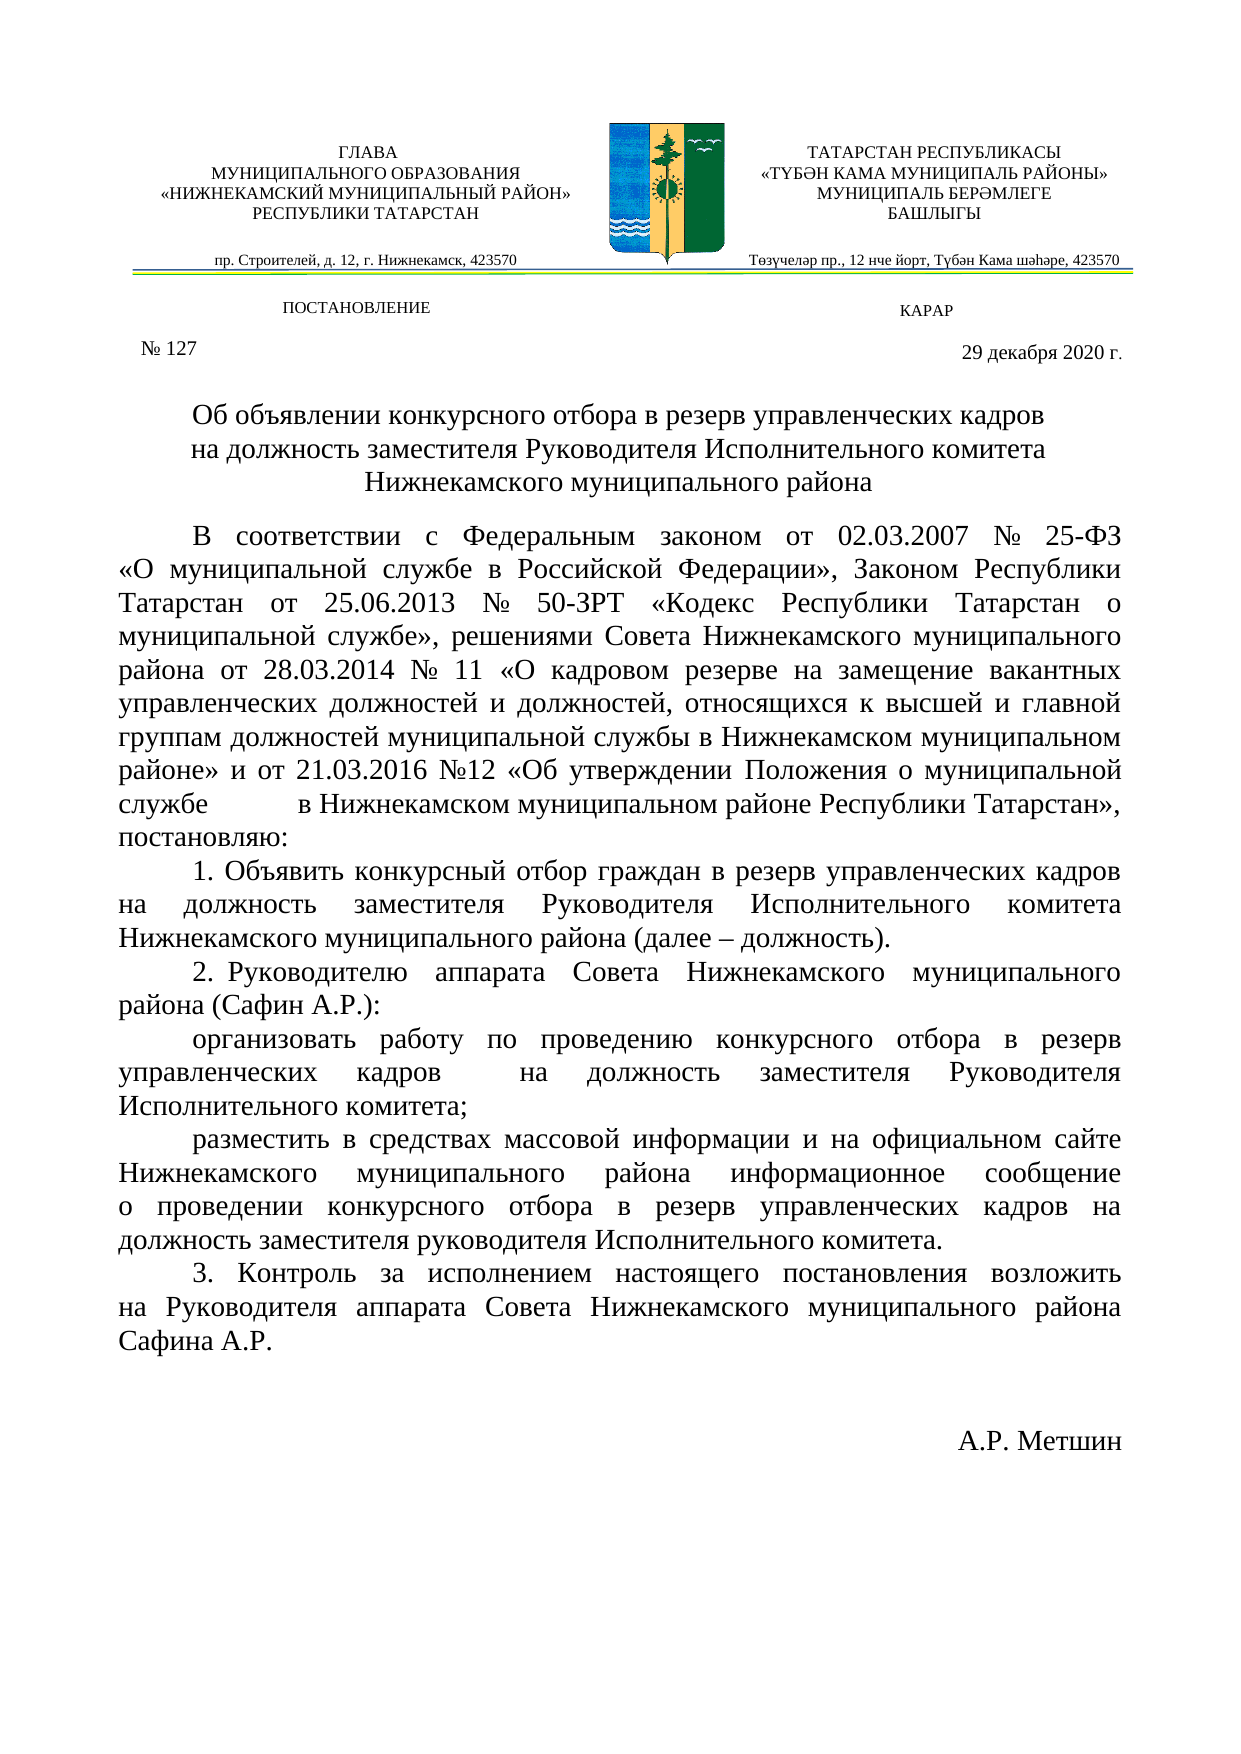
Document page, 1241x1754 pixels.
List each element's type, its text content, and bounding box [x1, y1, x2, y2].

text организовать работу по проведению конкурсного отбора в резерв управленческих кадров на должность заместителя Руководителя Исполнительного комитета; [118, 1021, 1122, 1121]
text разместить в средствах массовой информации и на официальном сайте Нижнекамского муниципального района информационное сообщение о проведении конкурсного отбора в резерв управленческих кадров на должность заместителя руководителя Исполнительного комитета. [118, 1121, 1122, 1256]
table_cell КАРАР 29 декабря 2020 г. [676, 274, 1133, 364]
text 3. Контроль за исполнением настоящего постановления возложить на Руководителя аппарата Совета Нижнекамского муниципального района Сафина А.Р. [118, 1256, 1122, 1356]
table_header ГЛАВА МУНИЦИПАЛЬНОГО ОБРАЗОВАНИЯ «НИЖНЕКАМСКИЙ МУНИЦИПАЛЬНЫЙ РАЙОН» РЕСПУБЛИКИ ТАТАРСТАН пр. Строителей, д. 12, г. Нижнекамск, 423570 [129, 118, 601, 269]
table_cell ПОСТАНОВЛЕНИЕ № 127 [129, 269, 676, 364]
table_header ТАТАРСТАН РЕСПУБЛИКАСЫ «ТҮБӘН КАМА МУНИЦИПАЛЬ РАЙОНЫ» МУНИЦИПАЛЬ БЕРӘМЛЕГЕ БАШЛЫГЫ Төзүчеләр пр., 12 нче йорт, Түбән Кама шәһәре, 423570 [735, 118, 1133, 268]
text 1. Объявить конкурсный отбор граждан в резерв управленческих кадров на должность заместителя Руководителя Исполнительного комитета Нижнекамского муниципального района (далее – должность). [118, 853, 1122, 954]
text В соответствии с Федеральным законом от 02.03.2007 № 25-ФЗ «О муниципальной службе в Российской Федерации», Законом Республики Татарстан от 25.06.2013 № 50-ЗРТ «Кодекс Республики Татарстан о муниципальной службе», решениями Совета Нижнекамского муниципального района от 28.03.2014 № 11 «О кадровом резерве на замещение вакантных управленческих должностей и должностей, относящихся к высшей и главной группам должностей муниципальной службы в Нижнекамском муниципальном районе» и от 21.03.2016 №12 «Об утверждении Положения о муниципальной службе в Нижнекамском муниципальном районе Республики Татарстан», постановляю: [118, 518, 1122, 853]
table_header Об объявлении конкурсного отбора в резерв управленческих кадров на должность заместителя Руководителя Исполнительного комитета Нижнекамского муниципального района [118, 364, 1122, 518]
text 2. Руководителю аппарата Совета Нижнекамского муниципального района (Сафин А.Р.): [118, 954, 1122, 1021]
picture [601, 118, 733, 268]
text А.Р. Метшин [118, 1423, 1122, 1457]
